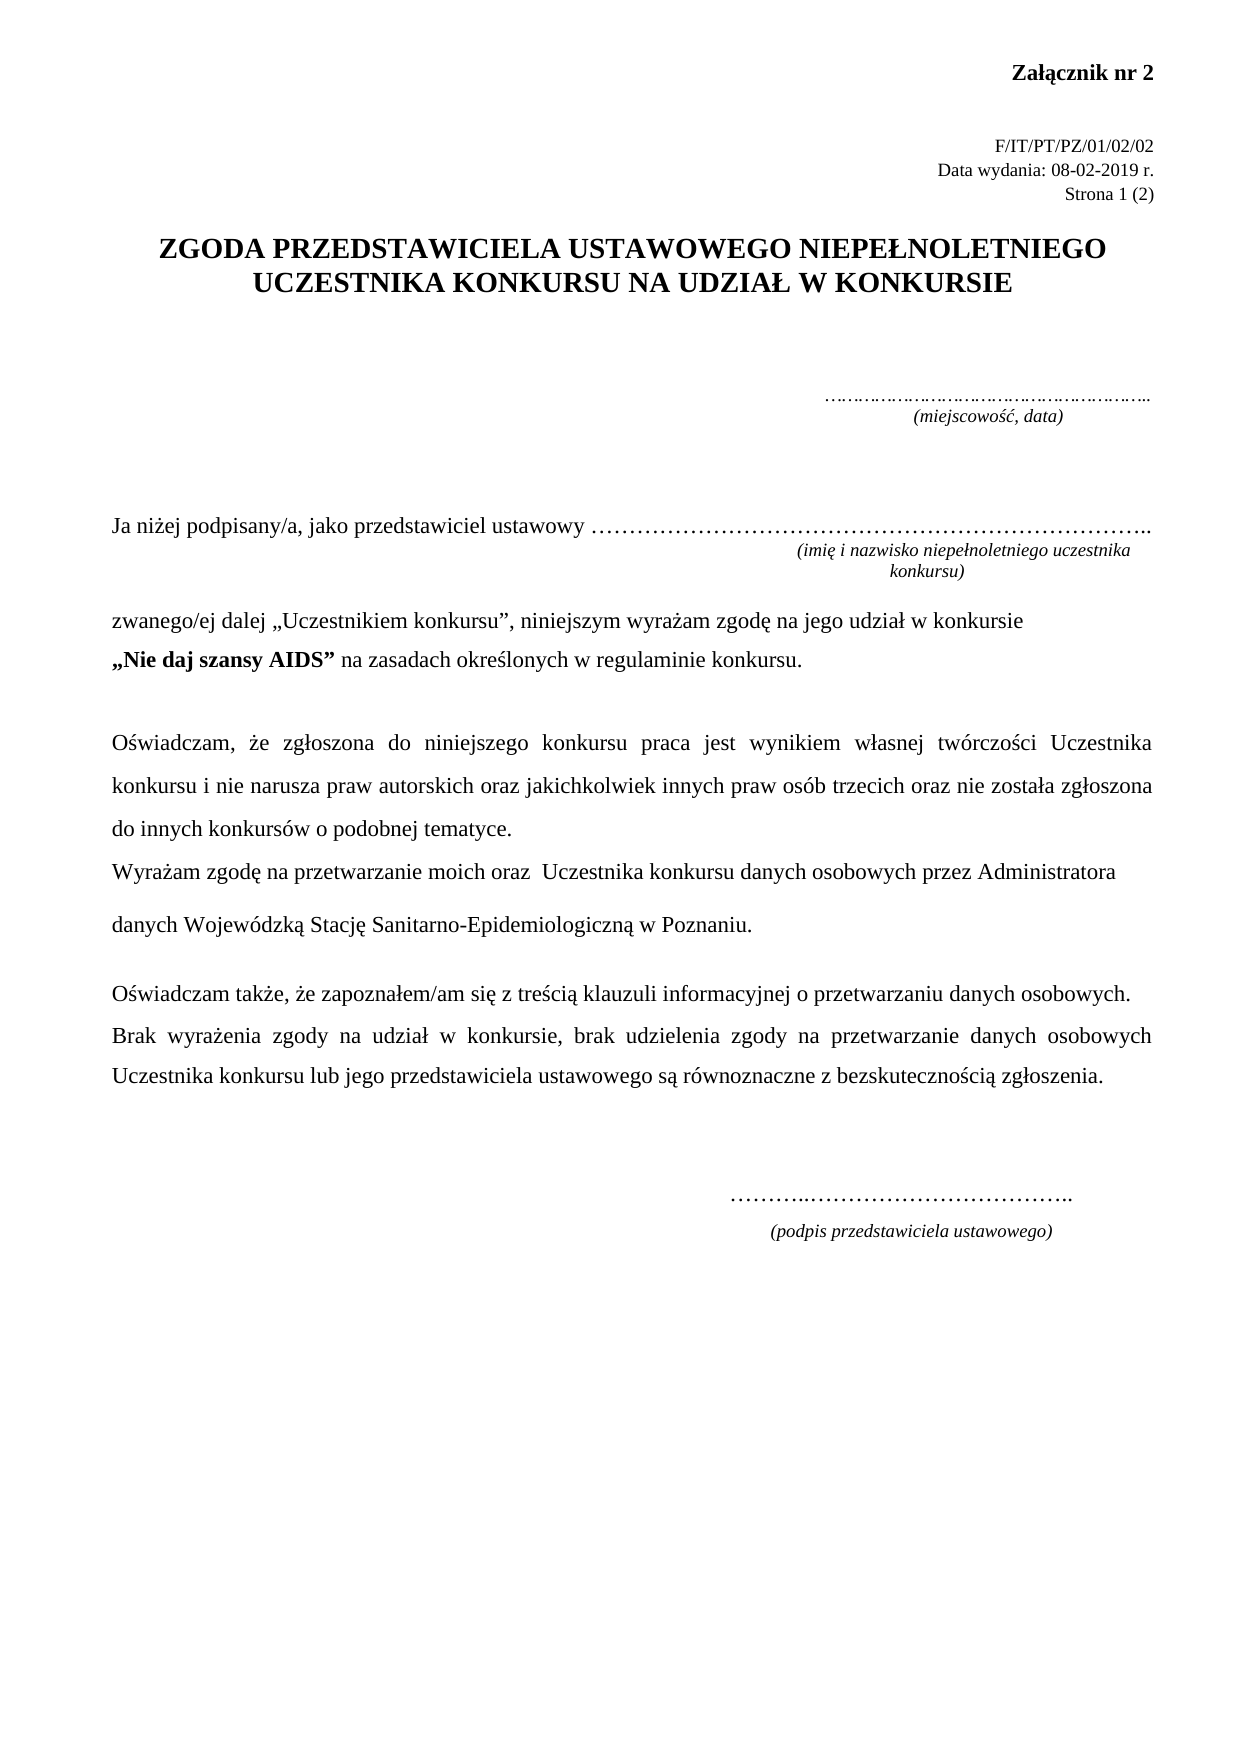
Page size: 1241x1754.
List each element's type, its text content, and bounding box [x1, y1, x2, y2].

text (podpis przedstawiciela ustawowego) [747, 1220, 1154, 1241]
text Ja niżej podpisany/a, jako przedstawiciel ustawowy ……………………………………………………………….. [112, 512, 1154, 539]
text Oświadczam także, że zapoznałem/am się z treścią klauzuli informacyjnej o przetwarzaniu danych osobowych. [112, 980, 1154, 1007]
text ZGODA PRZEDSTAWICIELA USTAWOWEGO NIEPEŁNOLETNIEGO UCZESTNIKA KONKURSU NA UDZIAŁ W KONKURSIE [112, 231, 1154, 298]
text Strona 1 (2) [112, 183, 1154, 204]
text zwanego/ej dalej „Uczestnikiem konkursu”, niniejszym wyrażam zgodę na jego udział w konkursie „Nie daj szansy AIDS” na zasadach określonych w regulaminie konkursu. [112, 607, 1154, 673]
text Załącznik nr 2 [923, 59, 1154, 85]
text F/IT/PT/PZ/01/02/02 [923, 135, 1154, 157]
text Oświadczam, że zgłoszona do niniejszego konkursu praca jest wynikiem własnej twórczości Uczestnika konkursu i nie narusza praw autorskich oraz jakichkolwiek innych praw osób trzecich oraz nie została zgłoszona do innych konkursów o podobnej tematyce. [112, 729, 1154, 841]
text Wyrażam zgodę na przetwarzanie moich oraz Uczestnika konkursu danych osobowych przez Administratora [112, 858, 1154, 884]
text (imię i nazwisko niepełnoletniego uczestnika konkursu) [702, 539, 1154, 582]
text …………………………………………………..(miejscowość, data) [824, 384, 1154, 427]
text ………..…………………………….. [112, 1180, 1154, 1207]
text danych Wojewódzką Stację Sanitarno-Epidemiologiczną w Poznaniu. [112, 911, 1154, 937]
text Brak wyrażenia zgody na udział w konkursie, brak udzielenia zgody na przetwarzanie danych osobowych Uczestnika konkursu lub jego przedstawiciela ustawowego są równoznaczne z bezskutecznością zgłoszenia. [112, 1022, 1154, 1088]
text Data wydania: 08-02-2019 r. [916, 159, 1154, 181]
